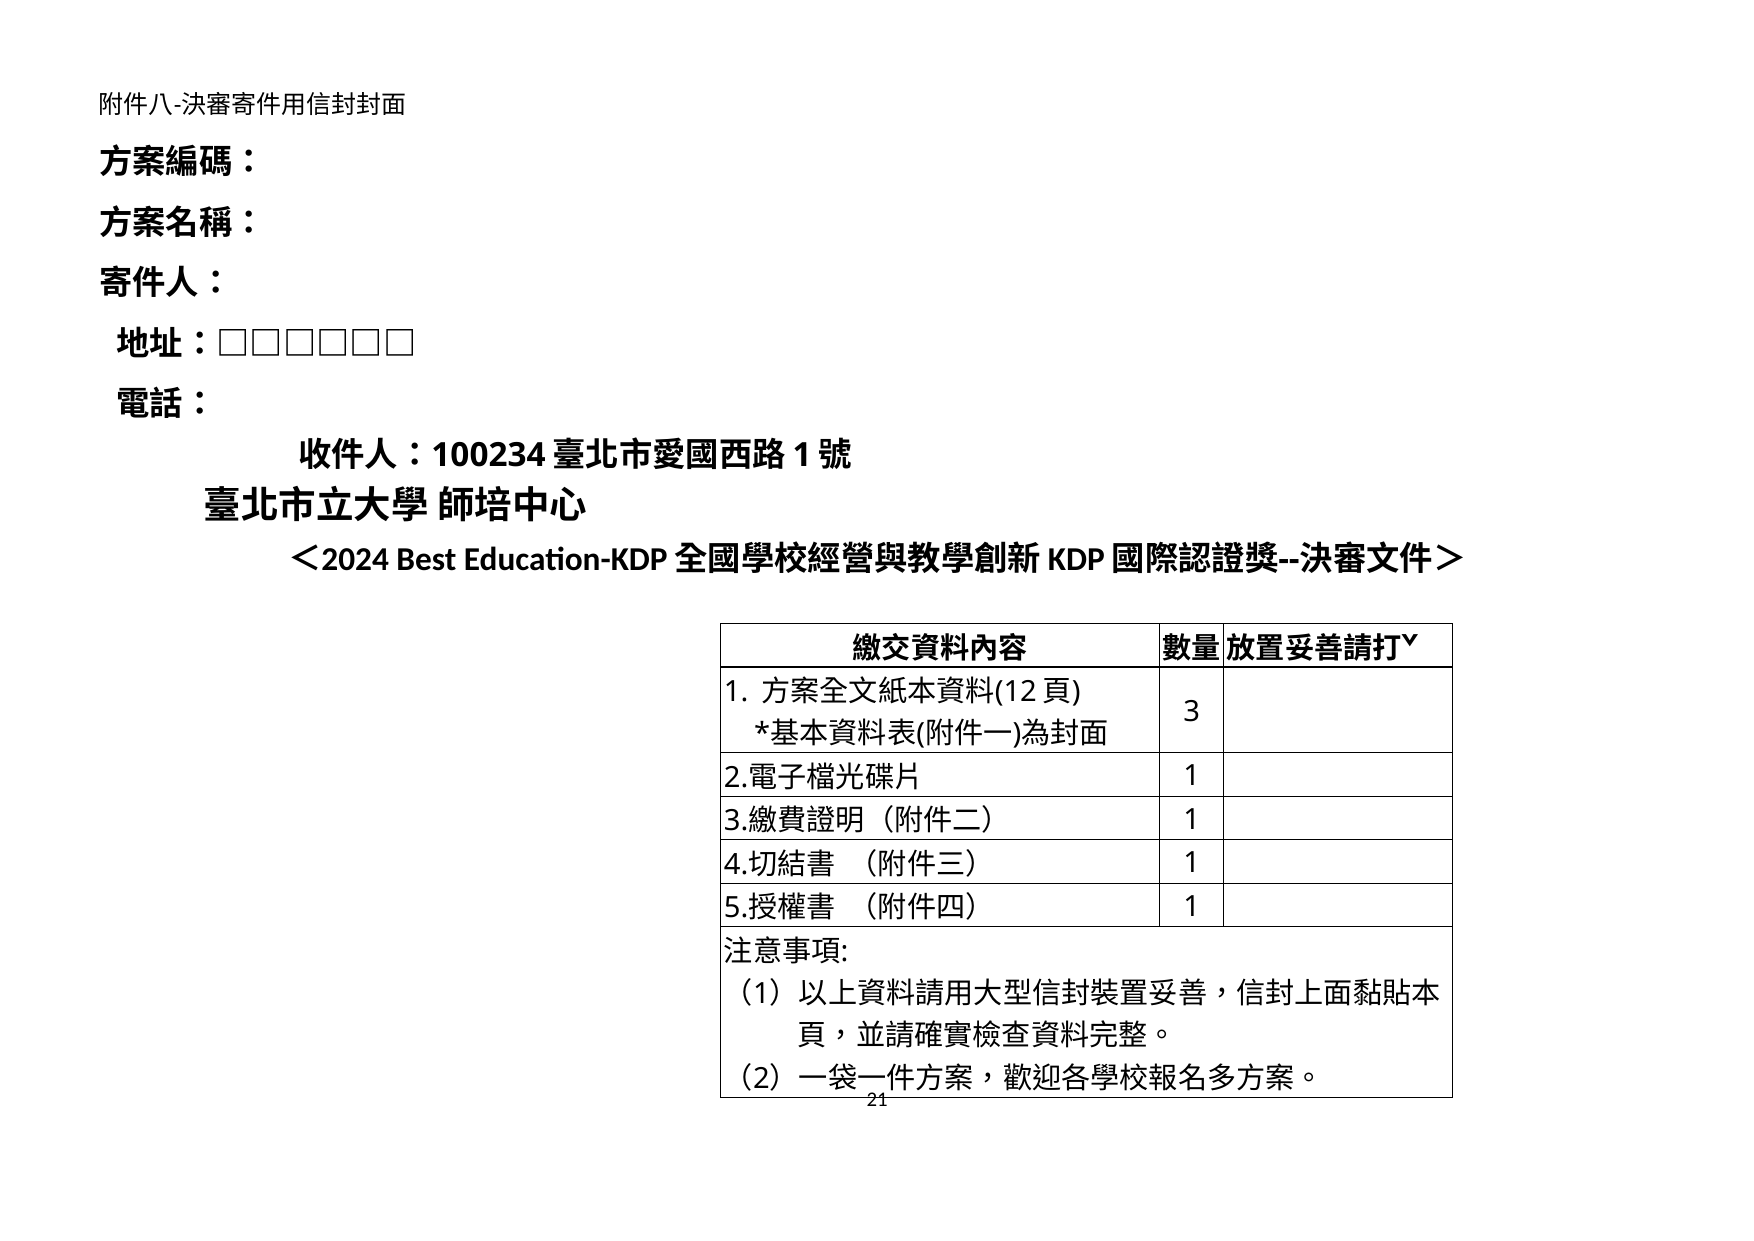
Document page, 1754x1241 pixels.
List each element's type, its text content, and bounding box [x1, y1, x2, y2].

table_cell 1 [1160, 884, 1223, 926]
table_cell 3 [1160, 668, 1223, 752]
table_header 放置妥善請打ˇ [1224, 624, 1452, 666]
table_cell 注意事項: （1）以上資料請用大型信封裝置妥善，信封上面黏貼本頁，並請確實檢查資料完整。 （2）一袋一件方案，歡迎各學校報名多方案。 [721, 927, 1452, 1097]
table_cell 1 [1160, 797, 1223, 839]
text 地址：□□□□□□ [99, 317, 1754, 364]
table_cell 1 [1160, 753, 1223, 796]
table_header 繳交資料內容 [721, 624, 1159, 666]
table_cell [1224, 753, 1452, 796]
table_cell 3.繳費證明（附件二） [721, 797, 1159, 839]
table_cell 1 [1160, 840, 1223, 883]
table_cell 4.切結書 （附件三） [721, 840, 1159, 883]
table_cell [1224, 840, 1452, 883]
text 方案名稱： [99, 196, 1754, 244]
text ＜2024 Best Education-KDP全國學校經營與教學創新KDP國際認證獎--決審文件＞ [0, 529, 1754, 581]
table_header 數量 [1160, 624, 1223, 666]
table_cell 5.授權書 （附件四） [721, 884, 1159, 926]
text 寄件人： [99, 256, 1754, 304]
text 電話： [99, 377, 1754, 425]
text 附件八-決審寄件用信封封面 [74, 75, 1754, 123]
table_cell 2.電子檔光碟片 [721, 753, 1159, 796]
text 方案編碼： [99, 135, 1754, 183]
text 臺北市立大學 師培中心 [0, 477, 1754, 529]
table_cell 方案全文紙本資料(12頁) *基本資料表(附件一)為封面 [721, 668, 1159, 752]
table_cell [1224, 668, 1452, 752]
table_cell [1224, 797, 1452, 839]
table_cell [1224, 884, 1452, 926]
text 收件人：100234臺北市愛國西路1號 [0, 425, 1754, 477]
